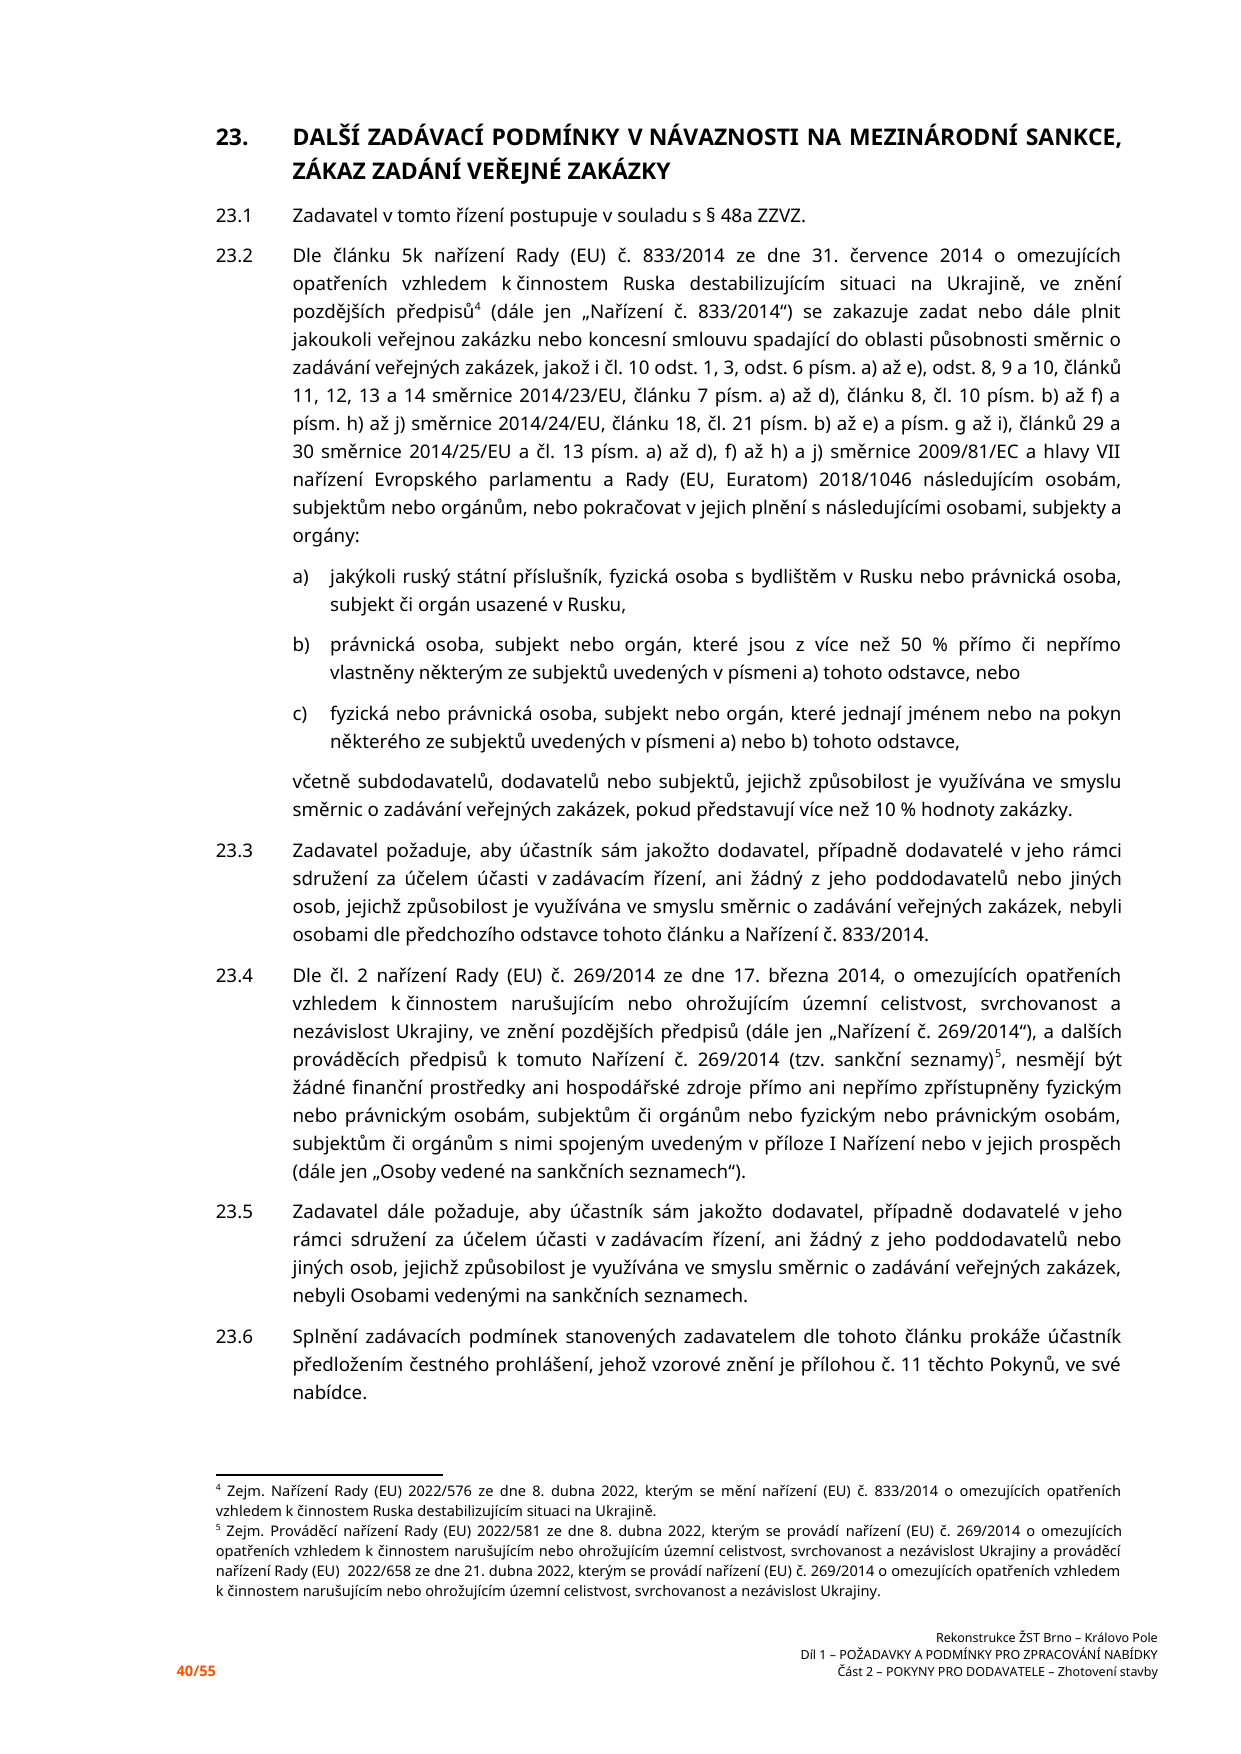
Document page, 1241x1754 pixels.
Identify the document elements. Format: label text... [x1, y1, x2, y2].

text Splnění zadávacích podmínek stanovených zadavatelem dle tohoto článku prokáže účastník předložením čestného prohlášení, jehož vzorové znění je přílohou č. 11 těchto Pokynů, ve své nabídce. [216, 1323, 1122, 1405]
text Dle článku 5k nařízení Rady (EU) č. 833/2014 ze dne 31. července 2014 o omezujících opatřeních vzhledem k činnostem Ruska destabilizujícím situaci na Ukrajině, ve znění pozdějších předpisů (dále jen „Nařízení č. 833/2014“) se zakazuje zadat nebo dále plnit jakoukoli veřejnou zakázku nebo koncesní smlouvu spadající do oblasti působnosti směrnic o zadávání veřejných zakázek, jakož i čl. 10 odst. 1, 3, odst. 6 písm. a) až e), odst. 8, 9 a 10, článků 11, 12, 13 a 14 směrnice 2014/23/EU, článku 7 písm. a) až d), článku 8, čl. 10 písm. b) až f) a písm. h) až j) směrnice 2014/24/EU, článku 18, čl. 21 písm. b) až e) a písm. g až i), článků 29 a 30 směrnice 2014/25/EU a čl. 13 písm. a) až d), f) až h) a j) směrnice 2009/81/EC a hlavy VII nařízení Evropského parlamentu a Rady (EU, Euratom) 2018/1046 následujícím osobám, subjektům nebo orgánům, nebo pokračovat v jejich plnění s následujícími osobami, subjekty a orgány: [216, 242, 1122, 548]
text Dle čl. 2 nařízení Rady (EU) č. 269/2014 ze dne 17. března 2014, o omezujících opatřeních vzhledem k činnostem narušujícím nebo ohrožujícím územní celistvost, svrchovanost a nezávislost Ukrajiny, ve znění pozdějších předpisů (dále jen „Nařízení č. 269/2014“), a dalších prováděcích předpisů k tomuto Nařízení č. 269/2014 (tzv. sankční seznamy), nesmějí být žádné finanční prostředky ani hospodářské zdroje přímo ani nepřímo zpřístupněny fyzickým nebo právnickým osobám, subjektům či orgánům nebo fyzickým nebo právnickým osobám, subjektům či orgánům s nimi spojeným uvedeným v příloze I Nařízení nebo v jejich prospěch (dále jen „Osoby vedené na sankčních seznamech“). [216, 962, 1122, 1183]
text Zadavatel dále požaduje, aby účastník sám jakožto dodavatel, případně dodavatelé v jeho rámci sdružení za účelem účasti v zadávacím řízení, ani žádný z jeho poddodavatelů nebo jiných osob, jejichž způsobilost je využívána ve smyslu směrnic o zadávání veřejných zakázek, nebyli Osobami vedenými na sankčních seznamech. [216, 1198, 1122, 1308]
text Zadavatel v tomto řízení postupuje v souladu s § 48a ZZVZ. [216, 202, 1122, 227]
list jakýkoli ruský státní příslušník, fyzická osoba s bydlištěm v Rusku nebo právnická osoba, subjekt či orgán usazené v Rusku, [292, 563, 1122, 617]
list fyzická nebo právnická osoba, subjekt nebo orgán, které jednají jménem nebo na pokyn některého ze subjektů uvedených v písmeni a) nebo b) tohoto odstavce, [292, 700, 1122, 754]
list včetně subdodavatelů, dodavatelů nebo subjektů, jejichž způsobilost je využívána ve smyslu směrnic o zadávání veřejných zakázek, pokud představují více než 10 % hodnoty zakázky. [292, 769, 1122, 822]
text Další zadávací podmínky v návaznosti NA Mezinárodní sankce, zákaz zadání VEŘEJNÉ zakázky [216, 121, 1122, 186]
text Zadavatel požaduje, aby účastník sám jakožto dodavatel, případně dodavatelé v jeho rámci sdružení za účelem účasti v zadávacím řízení, ani žádný z jeho poddodavatelů nebo jiných osob, jejichž způsobilost je využívána ve smyslu směrnic o zadávání veřejných zakázek, nebyli osobami dle předchozího odstavce tohoto článku a Nařízení č. 833/2014. [216, 837, 1122, 947]
list právnická osoba, subjekt nebo orgán, které jsou z více než 50 % přímo či nepřímo vlastněny některým ze subjektů uvedených v písmeni a) tohoto odstavce, nebo [292, 632, 1122, 685]
